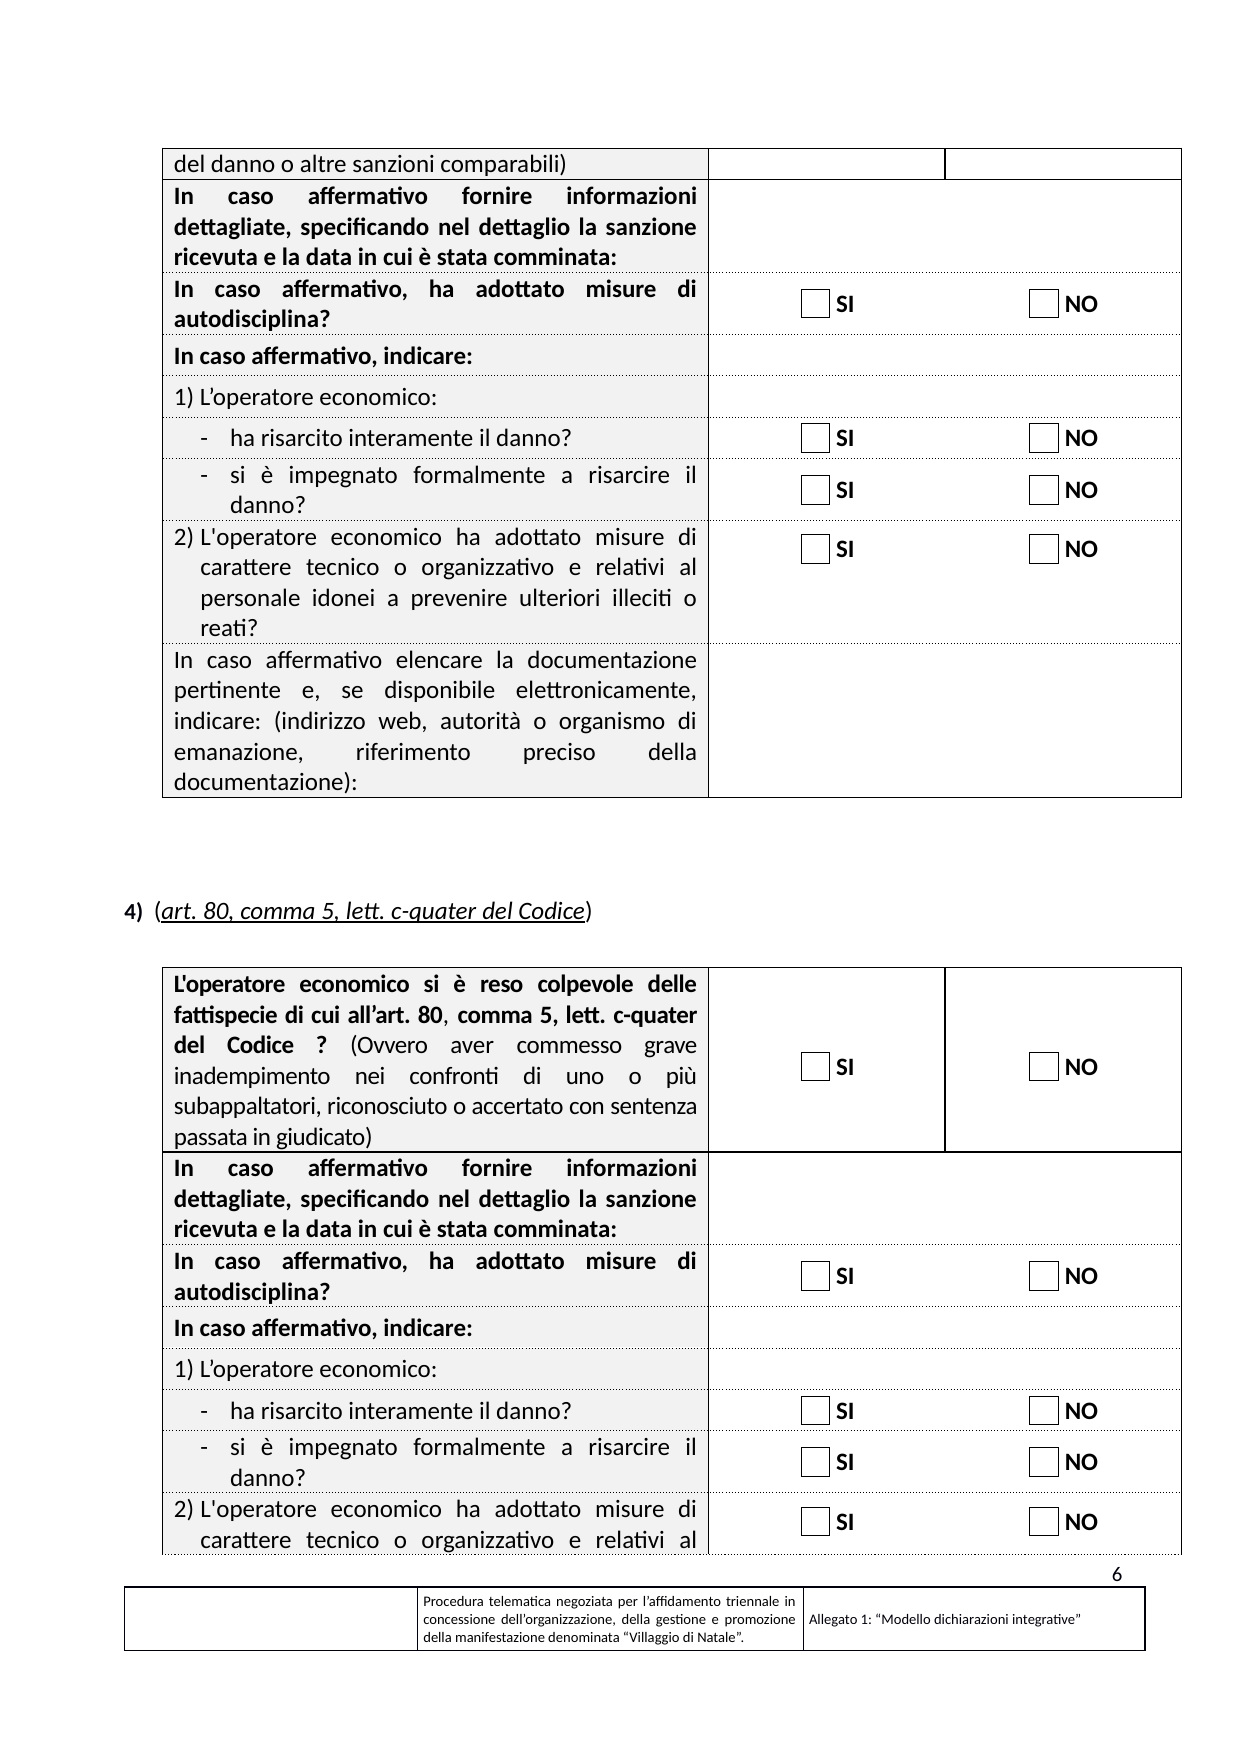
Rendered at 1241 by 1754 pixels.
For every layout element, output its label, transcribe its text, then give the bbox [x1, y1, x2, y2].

table_cell [709, 1306, 1181, 1347]
table_header NO [946, 149, 1181, 179]
list (art. 80, comma 5, lett. c-quater del Codice) [124, 896, 1122, 926]
table_cell [709, 375, 1181, 417]
table_cell In caso affermativo, ha adottato misure di autodisciplina? [163, 1244, 708, 1306]
table_cell In caso affermativo elencare la documentazione pertinente e, se disponibile elettronicamente, indicare: (indirizzo web, autorità o organismo di emanazione, riferimento preciso della documentazione): [163, 643, 708, 797]
table_cell [709, 334, 1181, 375]
table_cell NO [945, 417, 1181, 458]
table_cell SI [709, 458, 945, 520]
table_cell In caso affermativo fornire informazioni dettagliate, specificando nel dettaglio la sanzione ricevuta e la data in cui è stata comminata: [163, 180, 708, 272]
table_cell - si è impegnato formalmente a risarcire il danno? [163, 458, 708, 520]
table_cell SI [709, 1492, 945, 1554]
table_cell NO [945, 272, 1181, 334]
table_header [163, 149, 708, 179]
table_header SI [709, 968, 944, 1151]
table_cell In caso affermativo fornire informazioni dettagliate, specificando nel dettaglio la sanzione ricevuta e la data in cui è stata comminata: [163, 1153, 708, 1244]
table_cell 1) L’operatore economico: [163, 1348, 708, 1389]
table_cell [709, 180, 1181, 272]
table_cell - ha risarcito interamente il danno? [163, 1389, 708, 1430]
table_cell In caso affermativo, ha adottato misure di autodisciplina? [163, 272, 708, 334]
table_cell SI [709, 1430, 945, 1492]
table_cell NO [945, 458, 1181, 520]
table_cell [163, 1492, 708, 1554]
table_cell NO [945, 1244, 1181, 1306]
table_cell In caso affermativo, indicare: [163, 1306, 708, 1347]
table_cell [709, 643, 1181, 797]
table_header L'operatore economico si è reso colpevole delle fattispecie di cui all’art. 80, comma 5, lett. c-quater del Codice ? (Ovvero aver commesso grave inadempimento nei confronti di uno o più subappaltatori, riconosciuto o accertato con sentenza passata in giudicato) [163, 968, 708, 1151]
table_header NO [946, 968, 1181, 1151]
table_cell [709, 1153, 1181, 1244]
table_cell SI [709, 272, 945, 334]
table_cell NO [945, 520, 1181, 643]
table_cell In caso affermativo, indicare: [163, 334, 708, 375]
table_cell - si è impegnato formalmente a risarcire il danno? [163, 1430, 708, 1492]
table_cell SI [709, 417, 945, 458]
table_cell NO [945, 1430, 1181, 1492]
table_cell - ha risarcito interamente il danno? [163, 417, 708, 458]
table_cell NO [945, 1389, 1181, 1430]
table_header SI [709, 149, 944, 179]
table_cell SI [709, 1389, 945, 1430]
table_cell SI [709, 520, 945, 643]
table_cell [709, 1348, 1181, 1389]
table_cell 1) L’operatore economico: [163, 375, 708, 417]
table_cell SI [709, 1244, 945, 1306]
table_cell NO [945, 1492, 1181, 1554]
